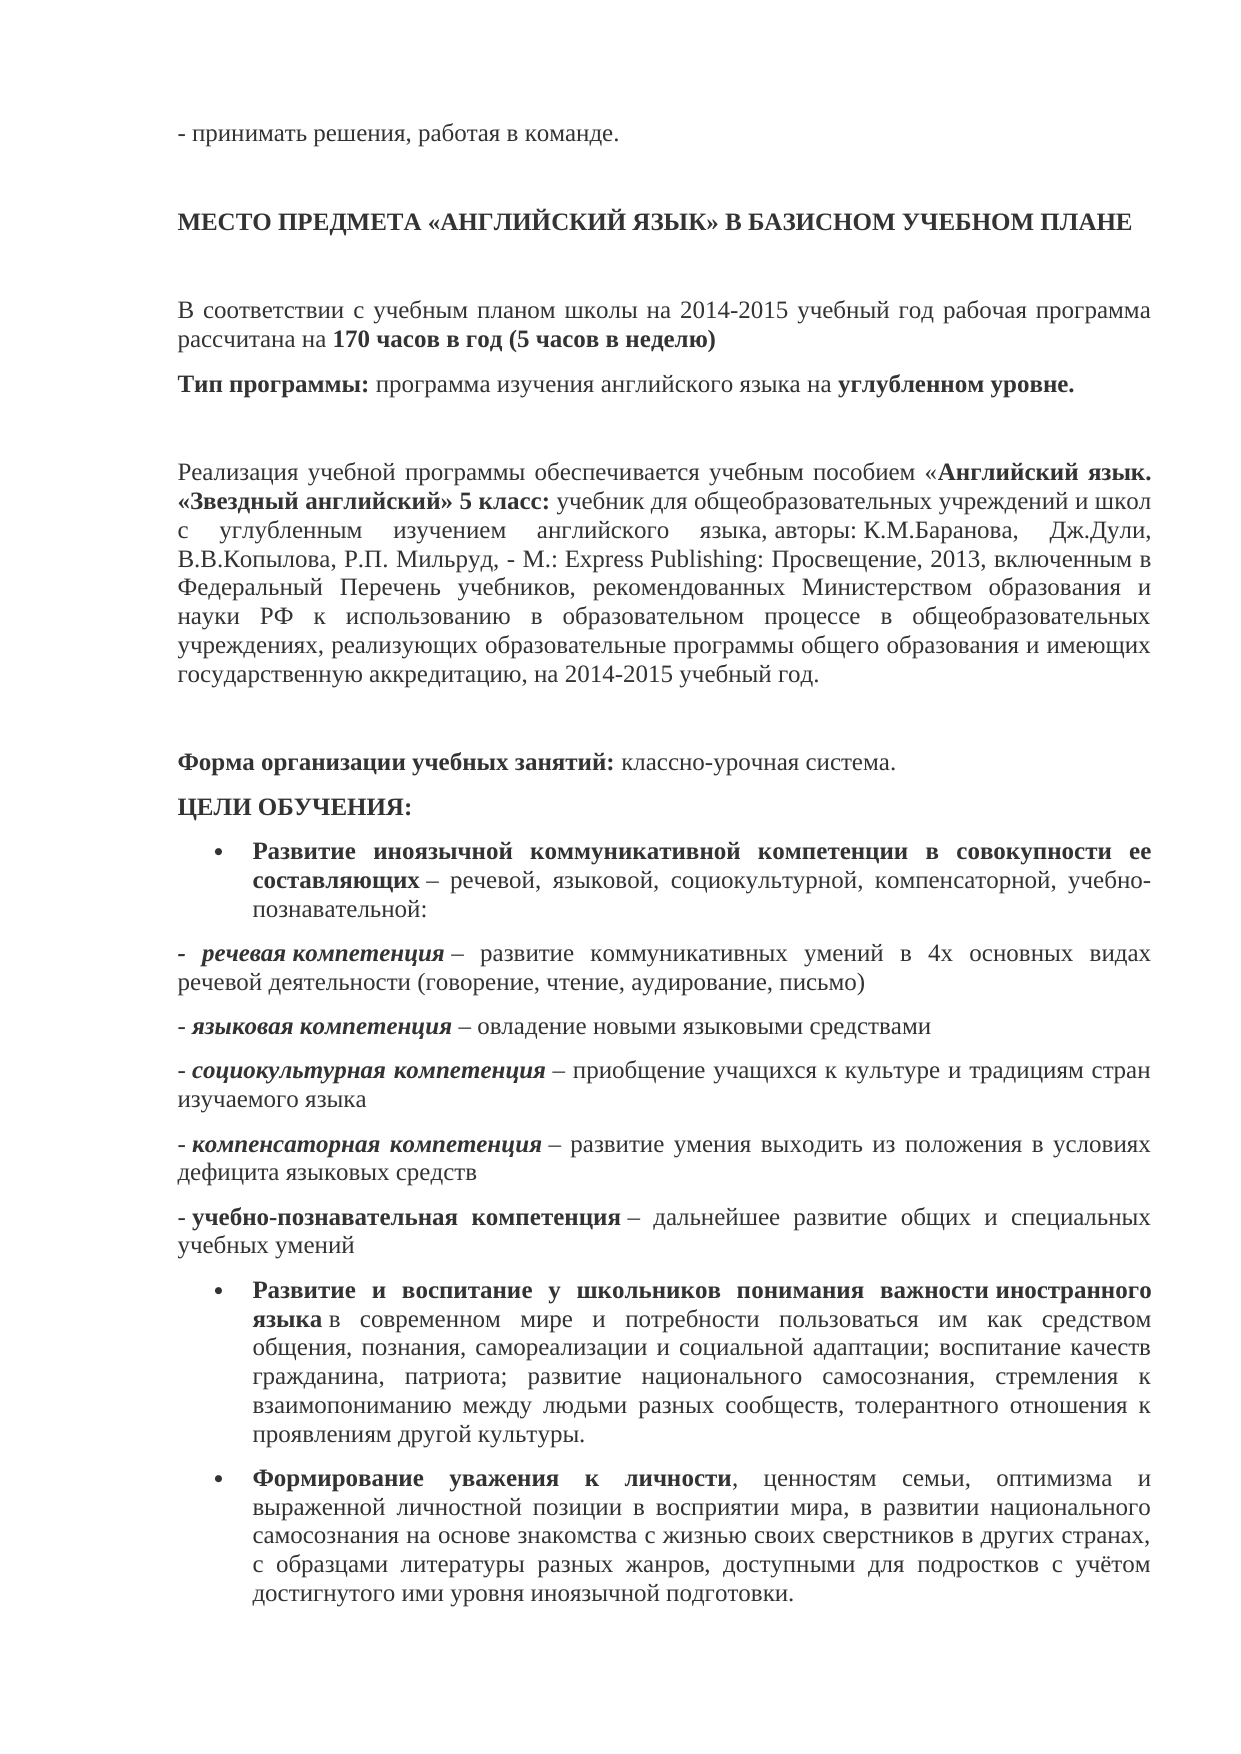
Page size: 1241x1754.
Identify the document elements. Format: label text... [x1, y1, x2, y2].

text - компенсаторная компетенция – развитие умения выходить из положения в условиях дефицита языковых средств [177, 1129, 1152, 1186]
list Развитие и воспитание у школьников понимания важности иностранного языка в современном мире и потребности пользоваться им как средством общения, познания, самореализации и социальной адаптации; воспитание качеств гражданина, патриота; развитие национального самосознания, стремления к взаимопониманию между людьми разных сообществ, толерантного отношения к проявлениям другой культуры. [215, 1275, 1152, 1447]
text МЕСТО ПРЕДМЕТА «АНГЛИЙСКИЙ ЯЗЫК» В БАЗИСНОМ УЧЕБНОМ ПЛАНЕ [177, 207, 1152, 236]
list Развитие иноязычной коммуникативной компетенции в совокупности ее составляющих – речевой, языковой, социокультурной, компенсаторной, учебно-познавательной: [215, 836, 1152, 922]
text В соответствии с учебным планом школы на 2014-2015 учебный год рабочая программа рассчитана на 170 часов в год (5 часов в неделю) [177, 296, 1152, 353]
text - учебно-познавательная компетенция – дальнейшее развитие общих и специальных учебных умений [177, 1202, 1152, 1259]
text - социокультурная компетенция – приобщение учащихся к культуре и традициям стран изучаемого языка [177, 1056, 1152, 1113]
text Тип программы: программа изучения английского языка на углубленном уровне. [177, 369, 1152, 397]
text - речевая компетенция – развитие коммуникативных умений в 4х основных видах речевой деятельности (говорение, чтение, аудирование, письмо) [177, 938, 1152, 996]
text - языковая компетенция – овладение новыми языковыми средствами [177, 1011, 1152, 1040]
list Формирование уважения к личности, ценностям семьи, оптимизма и выраженной личностной позиции в восприятии мира, в развитии национального самосознания на основе знакомства с жизнью своих сверстников в других странах, с образцами литературы разных жанров, доступными для подростков с учётом достигнутого ими уровня иноязычной подготовки. [215, 1463, 1152, 1607]
text ЦЕЛИ ОБУЧЕНИЯ: [177, 792, 1152, 821]
text - принимать решения, работая в команде. [177, 118, 1152, 147]
text Форма организации учебных занятий: классно-урочная система. [177, 747, 1152, 776]
text Реализация учебной программы обеспечивается учебным пособием «Английский язык. «Звездный английский» 5 класс: учебник для общеобразовательных учреждений и школ с углубленным изучением английского языка, авторы: К.М.Баранова, Дж.Дули, В.В.Копылова, Р.П. Мильруд, - М.: Express Publishing: Просвещение, 2013, включенным в Федеральный Перечень учебников, рекомендованных Министерством образования и науки РФ к использованию в образовательном процессе в общеобразовательных учреждениях, реализующих образовательные программы общего образования и имеющих государственную аккредитацию, на 2014-2015 учебный год. [177, 457, 1152, 687]
